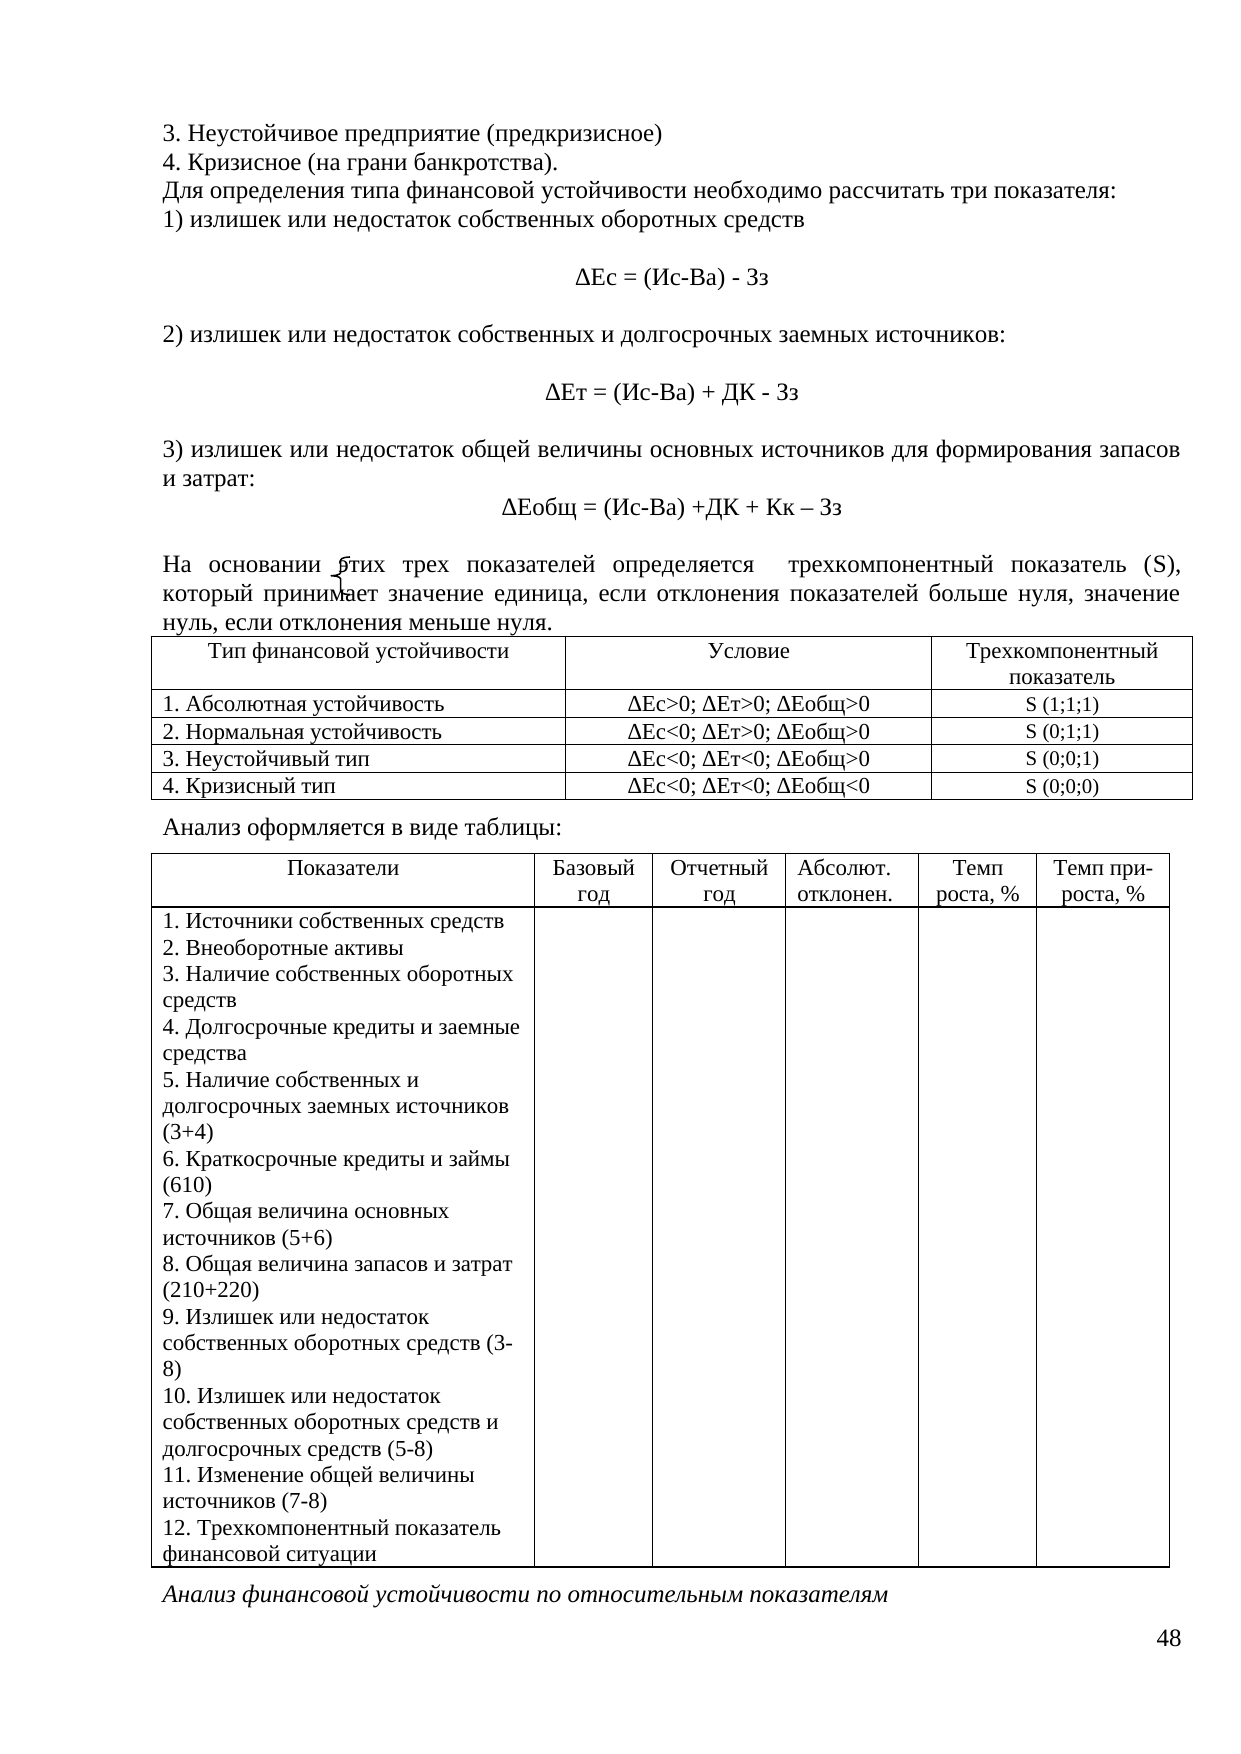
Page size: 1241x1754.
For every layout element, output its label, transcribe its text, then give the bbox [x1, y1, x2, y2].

table_cell [653, 908, 785, 1566]
text 4. Кризисное (на грани банкротства). [162, 147, 1181, 176]
table_cell [535, 908, 652, 1566]
table_cell S (0;0;0) [932, 773, 1192, 799]
table_cell 1. Абсолютная устойчивость [152, 690, 565, 717]
table_header Темп роста, % [919, 854, 1036, 906]
text Анализ финансовой устойчивости по относительным показателям [162, 1579, 1181, 1608]
table_cell 2. Нормальная устойчивость [152, 718, 565, 744]
text 3) излишек или недостаток общей величины основных источников для формирования запасов и затрат: [162, 434, 1181, 492]
table_cell [786, 908, 918, 1566]
table_cell 1. Источники собственных средств 2. Внеоборотные активы 3. Наличие собственных оборотных средств 4. Долгосрочные кредиты и заемные средства 5. Наличие собственных и долгосрочных заемных источников (3+4) 6. Краткосрочные кредиты и займы (610) 7. Общая величина основных источников (5+6) 8. Общая величина запасов и затрат (210+220) 9. Излишек или недостаток собственных оборотных средств (3-8) 10. Излишек или недостаток собственных оборотных средств и долгосрочных средств (5-8) 11. Изменение общей величины источников (7-8) 12. Трехкомпонентный показатель финансовой ситуации [152, 908, 534, 1566]
text 3. Неустойчивое предприятие (предкризисное) [162, 118, 1181, 147]
table_cell [1037, 908, 1169, 1566]
table_header Тип финансовой устойчивости [152, 637, 565, 689]
table_header Трехкомпонентный показатель [932, 637, 1192, 689]
text 1) излишек или недостаток собственных оборотных средств [162, 204, 1181, 233]
table_header Темп при-роста, % [1037, 854, 1169, 906]
text ∆Ет = (Ис-Ва) + ДК - Зз [162, 377, 1181, 406]
text 2) излишек или недостаток собственных и долгосрочных заемных источников: [162, 319, 1181, 348]
text На основании этих трех показателей определяется трехкомпонентный показатель (S), который принимает значение единица, если отклонения показателей больше нуля, значение нуль, если отклонения меньше нуля. [162, 549, 1181, 636]
table_header Отчетный год [653, 854, 785, 906]
table_cell ∆Ес<0; ∆Ет>0; ∆Еобщ>0 [566, 718, 931, 744]
table_cell S (0;0;1) [932, 745, 1192, 772]
table_header Абсолют. отклонен. [786, 854, 918, 906]
text Анализ оформляется в виде таблицы: [162, 812, 1181, 841]
table_cell S (1;1;1) [932, 690, 1192, 717]
table_cell 4. Кризисный тип [152, 773, 565, 799]
table_cell [919, 908, 1036, 1566]
table_header Условие [566, 637, 931, 689]
table_cell 3. Неустойчивый тип [152, 745, 565, 772]
table_cell S (0;1;1) [932, 718, 1192, 744]
table_cell ∆Ес>0; ∆Ет>0; ∆Еобщ>0 [566, 690, 931, 717]
table_header Показатели [152, 854, 534, 906]
text ∆Ес = (Ис-Ва) - Зз [162, 262, 1181, 291]
text Для определения типа финансовой устойчивости необходимо рассчитать три показателя: [162, 176, 1181, 204]
table_cell ∆Ес<0; ∆Ет<0; ∆Еобщ>0 [566, 745, 931, 772]
text ∆Еобщ = (Ис-Ва) +ДК + Кк – Зз [162, 492, 1181, 521]
table_header Базовый год [535, 854, 652, 906]
table_cell ∆Ес<0; ∆Ет<0; ∆Еобщ<0 [566, 773, 931, 799]
